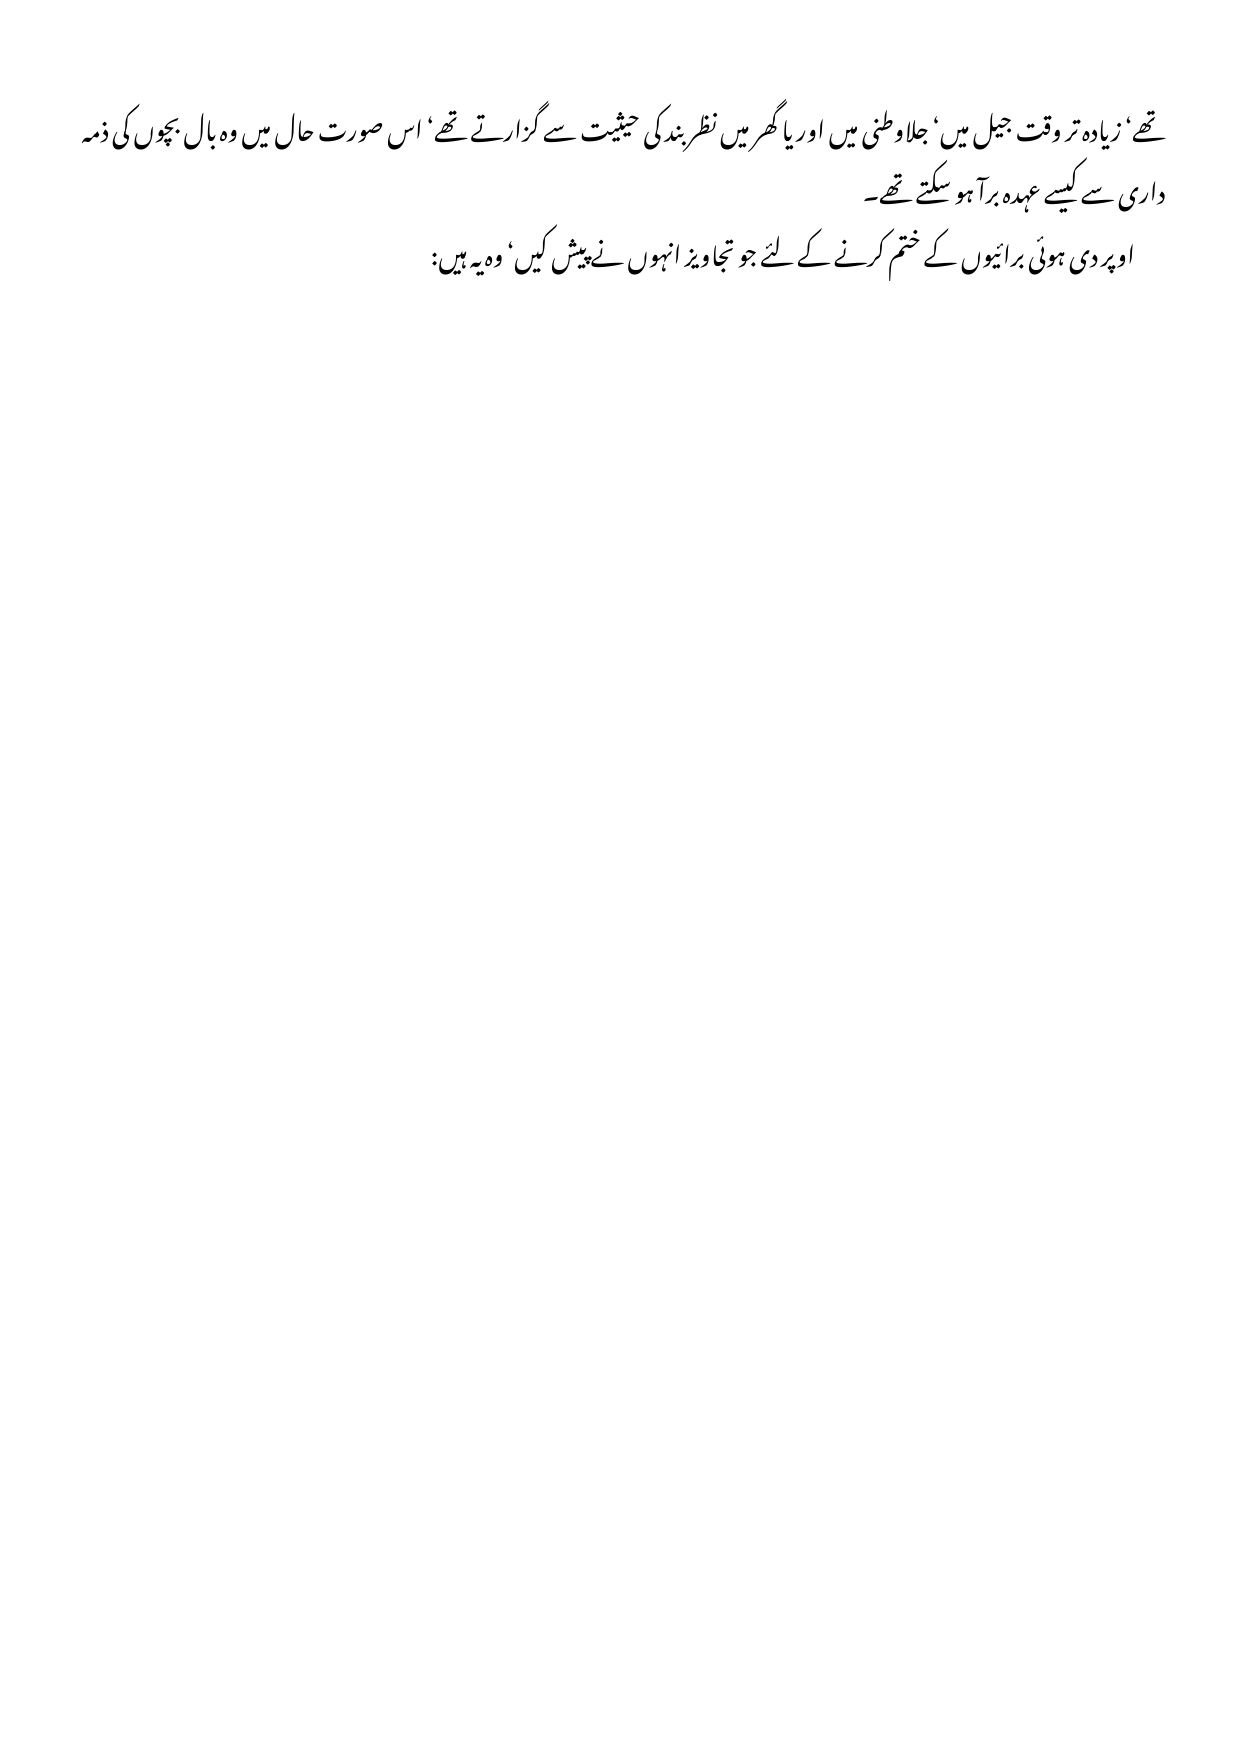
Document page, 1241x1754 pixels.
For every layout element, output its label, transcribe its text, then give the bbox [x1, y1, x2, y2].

text اوپر دی ہوئی برائیوں کے ختم کرنے کے لئے جو تجاویز انہوں نے پیش کیں‘ وہ یہ ہیں: [75, 219, 1165, 281]
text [75, 94, 1165, 219]
